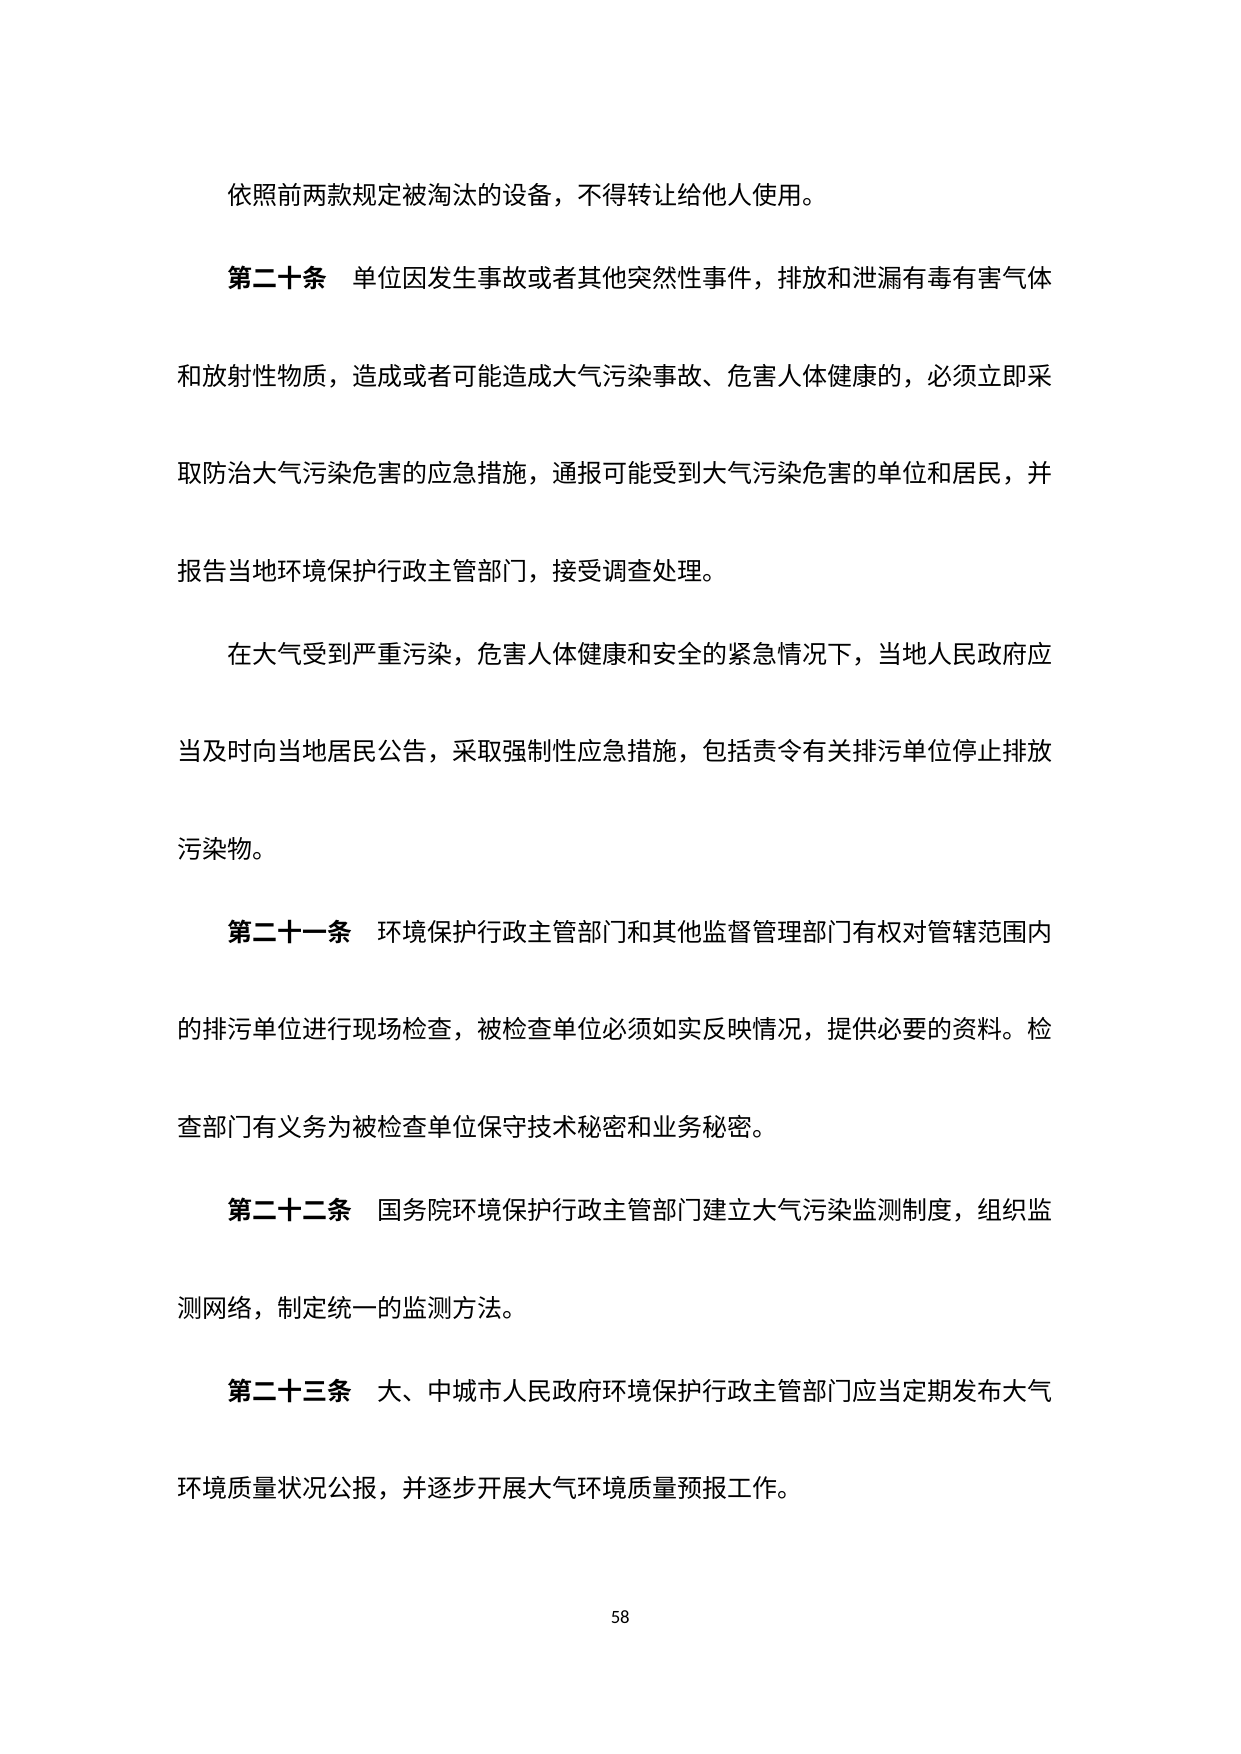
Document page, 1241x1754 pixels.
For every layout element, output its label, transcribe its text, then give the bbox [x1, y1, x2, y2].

text 第二十一条 环境保护行政主管部门和其他监督管理部门有权对管辖范围内的排污单位进行现场检查，被检查单位必须如实反映情况，提供必要的资料。检查部门有义务为被检查单位保守技术秘密和业务秘密。 [177, 898, 1063, 1158]
text 第二十条 单位因发生事故或者其他突然性事件，排放和泄漏有毒有害气体和放射性物质，造成或者可能造成大气污染事故、危害人体健康的，必须立即采取防治大气污染危害的应急措施，通报可能受到大气污染危害的单位和居民，并报告当地环境保护行政主管部门，接受调查处理。 [177, 244, 1063, 602]
text 在大气受到严重污染，危害人体健康和安全的紧急情况下，当地人民政府应当及时向当地居民公告，采取强制性应急措施，包括责令有关排污单位停止排放污染物。 [177, 620, 1063, 880]
text 第二十二条 国务院环境保护行政主管部门建立大气污染监测制度，组织监测网络，制定统一的监测方法。 [177, 1176, 1063, 1339]
text 依照前两款规定被淘汰的设备，不得转让给他人使用。 [177, 161, 1063, 226]
text 第二十三条 大、中城市人民政府环境保护行政主管部门应当定期发布大气环境质量状况公报，并逐步开展大气环境质量预报工作。 [177, 1357, 1063, 1519]
